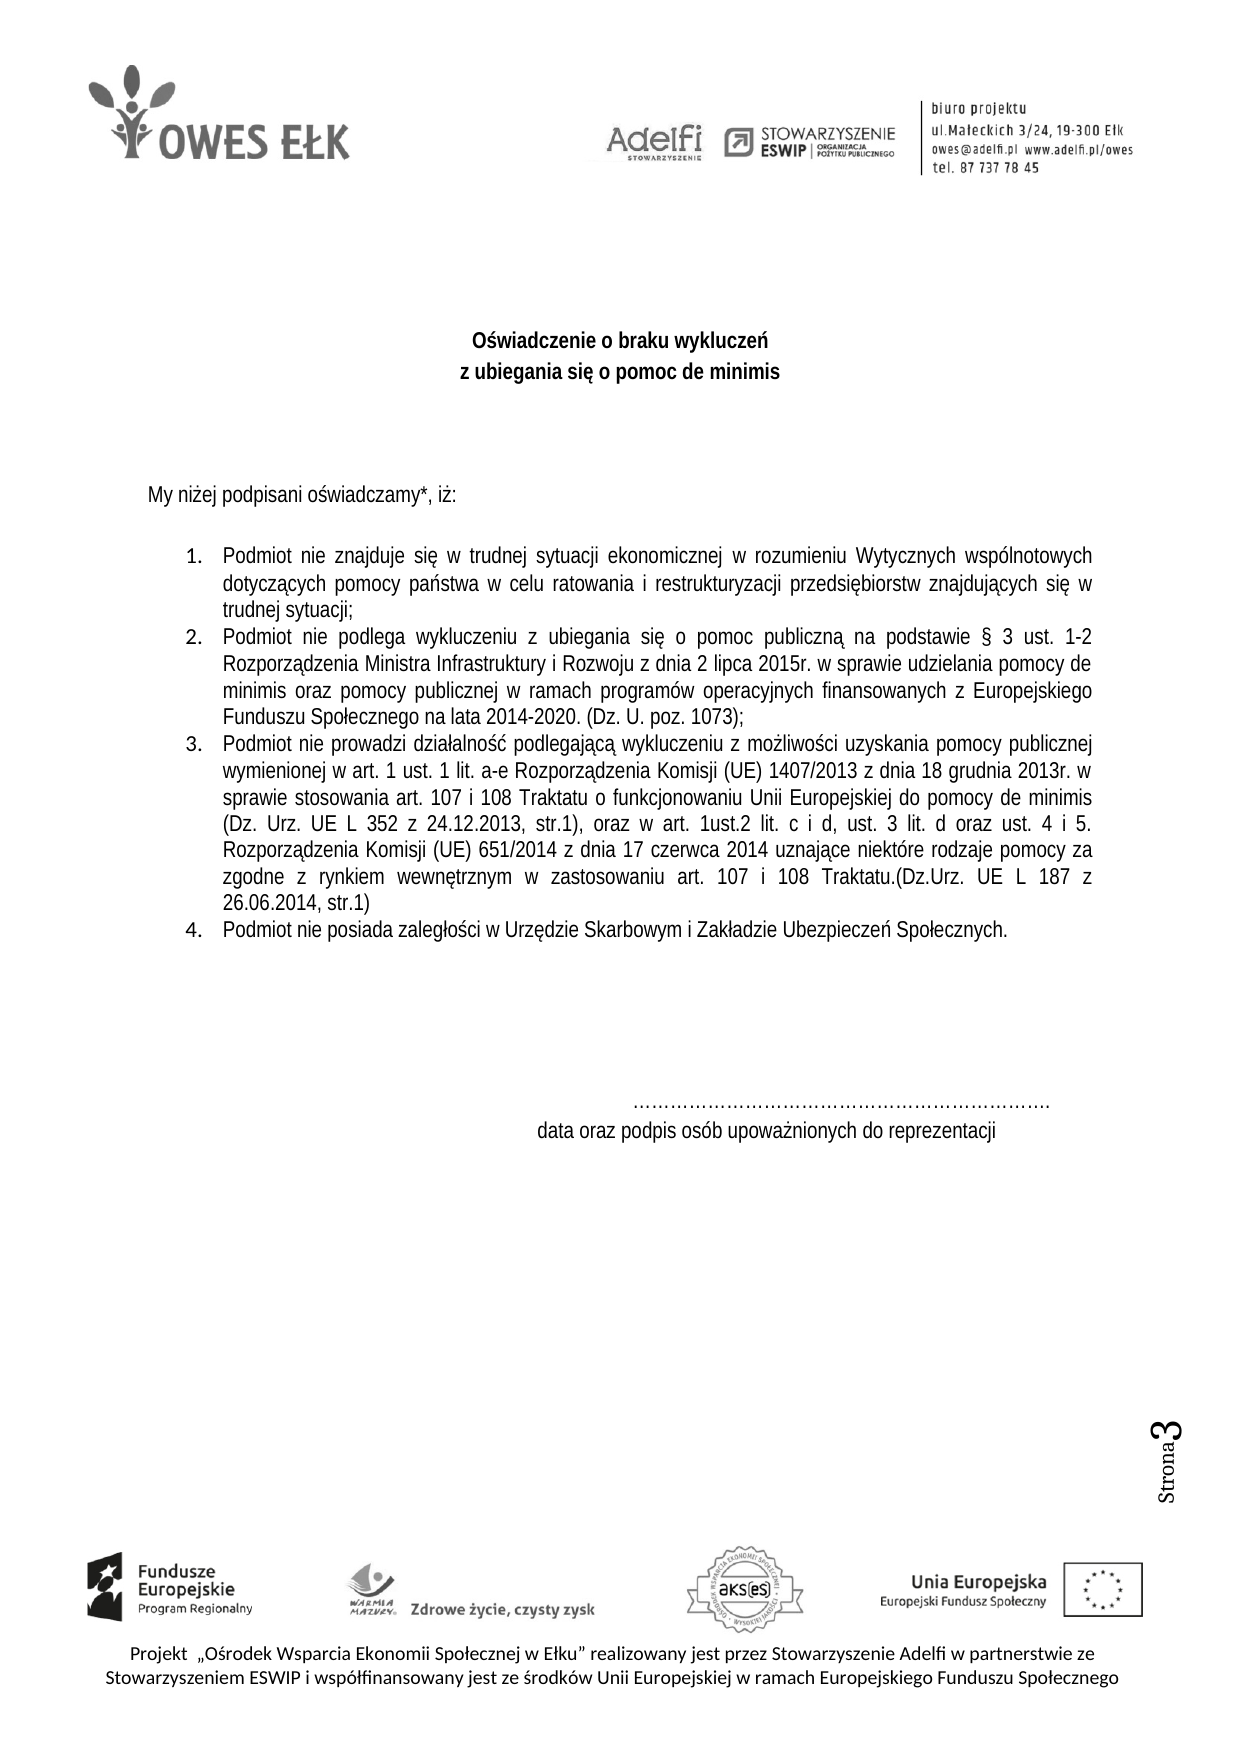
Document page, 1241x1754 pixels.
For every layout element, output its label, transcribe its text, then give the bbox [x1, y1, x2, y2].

list Podmiot nie posiada zaległości w Urzędzie Skarbowym i Zakładzie Ubezpieczeń Społecznych. [185, 915, 1093, 943]
text …………………………………………………………. [516, 1087, 1093, 1113]
list Podmiot nie podlega wykluczeniu z ubiegania się o pomoc publiczną na podstawie § 3 ust. 1-2 Rozporządzenia Ministra Infrastruktury i Rozwoju z dnia 2 lipca 2015r. w sprawie udzielania pomocy de minimis oraz pomocy publicznej w ramach programów operacyjnych finansowanych z Europejskiego Funduszu Społecznego na lata 2014-2020. (Dz. U. poz. 1073); [185, 622, 1093, 729]
picture [14, 1530, 1217, 1641]
list Podmiot nie znajduje się w trudnej sytuacji ekonomicznej w rozumieniu Wytycznych wspólnotowych dotyczących pomocy państwa w celu ratowania i restrukturyzacji przedsiębiorstw znajdujących się w trudnej sytuacji; [185, 541, 1093, 622]
text z ubiegania się o pomoc de minimis [148, 358, 1093, 384]
text My niżej podpisani oświadczamy*, iż: [148, 481, 1093, 507]
list Podmiot nie prowadzi działalność podlegającą wykluczeniu z możliwości uzyskania pomocy publicznej wymienionej w art. 1 ust. 1 lit. a-e Rozporządzenia Komisji (UE) 1407/2013 z dnia 18 grudnia 2013r. w sprawie stosowania art. 107 i 108 Traktatu o funkcjonowaniu Unii Europejskiej do pomocy de minimis (Dz. Urz. UE L 352 z 24.12.2013, str.1), oraz w art. 1ust.2 lit. c i d, ust. 3 lit. d oraz ust. 4 i 5. Rozporządzenia Komisji (UE) 651/2014 z dnia 17 czerwca 2014 uznające niektóre rodzaje pomocy za zgodne z rynkiem wewnętrznym w zastosowaniu art. 107 i 108 Traktatu.(Dz.Urz. UE L 187 z 26.06.2014, str.1) [185, 729, 1093, 915]
text data oraz podpis osób upoważnionych do reprezentacji [148, 1117, 1093, 1143]
text Oświadczenie o braku wykluczeń [148, 327, 1093, 354]
picture [88, 65, 1218, 182]
